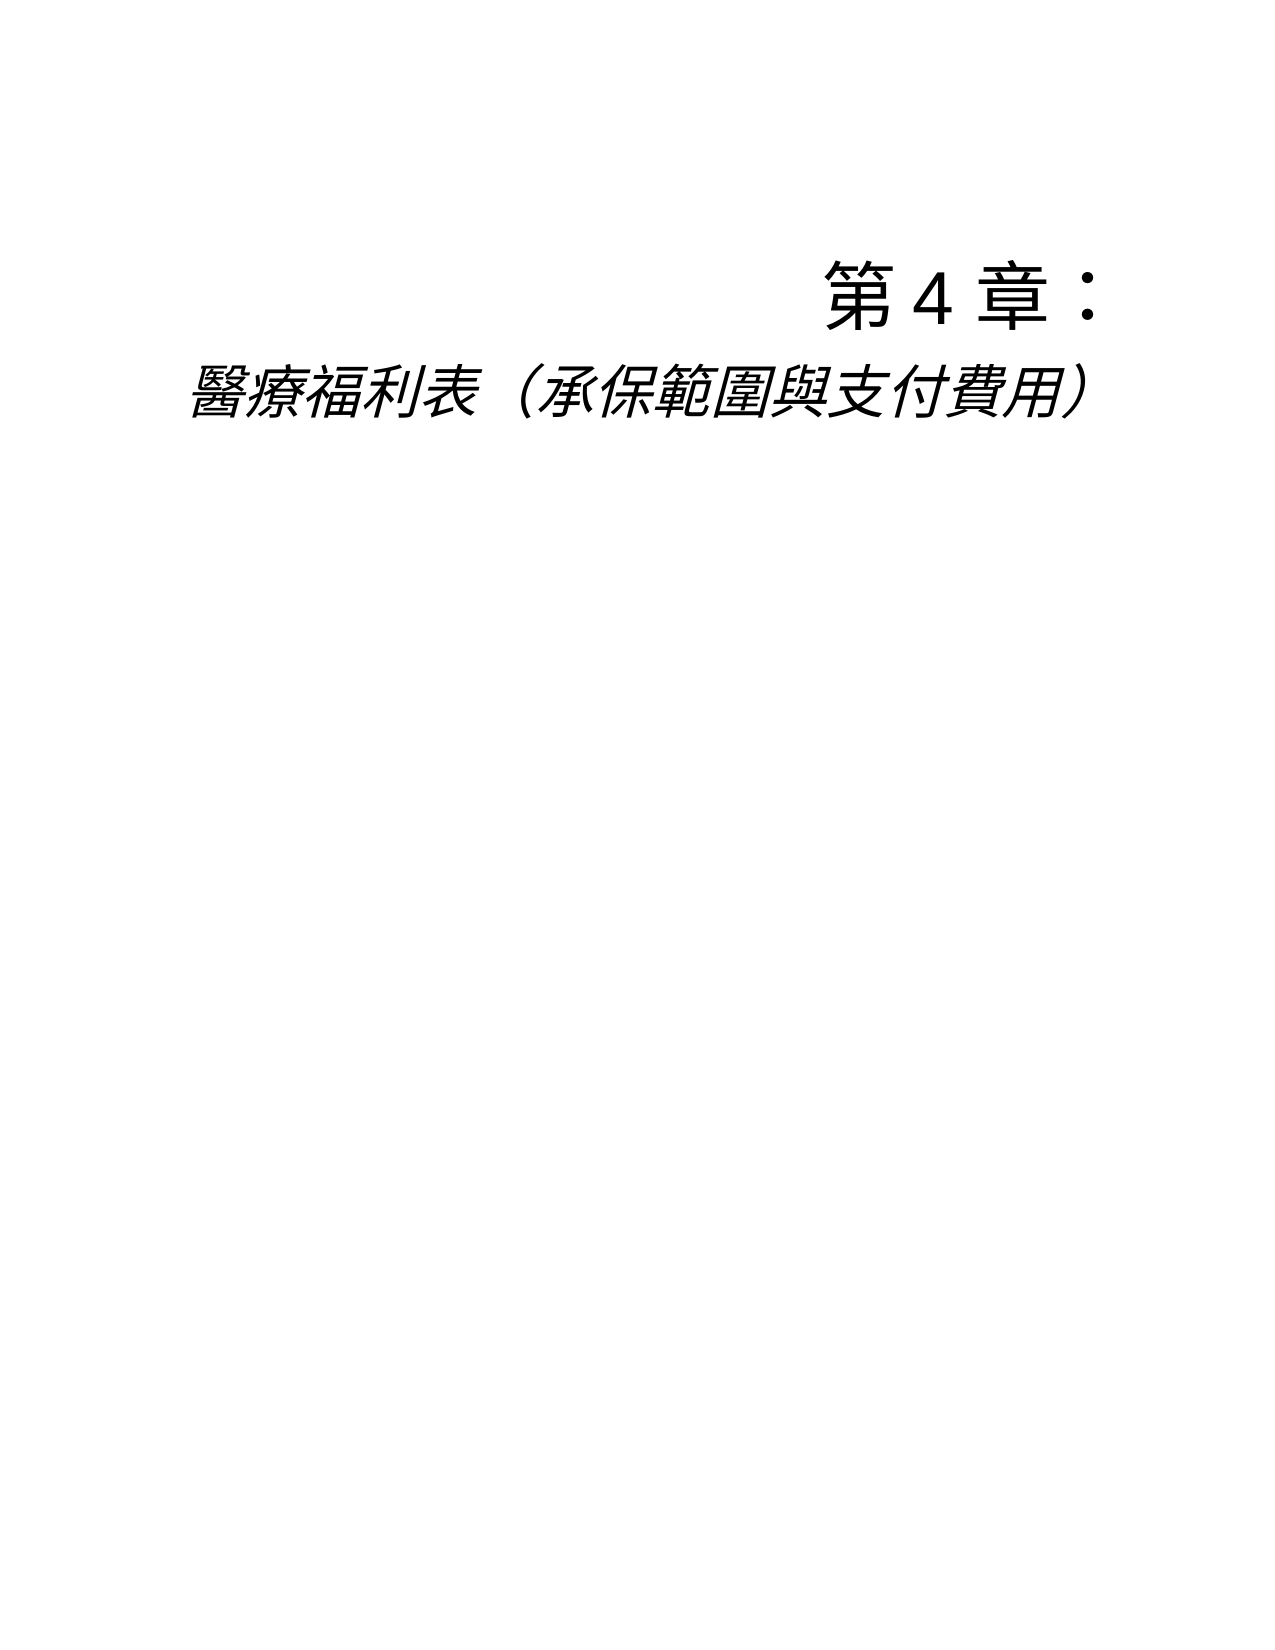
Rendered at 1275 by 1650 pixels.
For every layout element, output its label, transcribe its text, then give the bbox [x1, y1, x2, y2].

subtitle 第 4 章： 醫療福利表（承保範圍與支付費用） [150, 237, 1125, 430]
